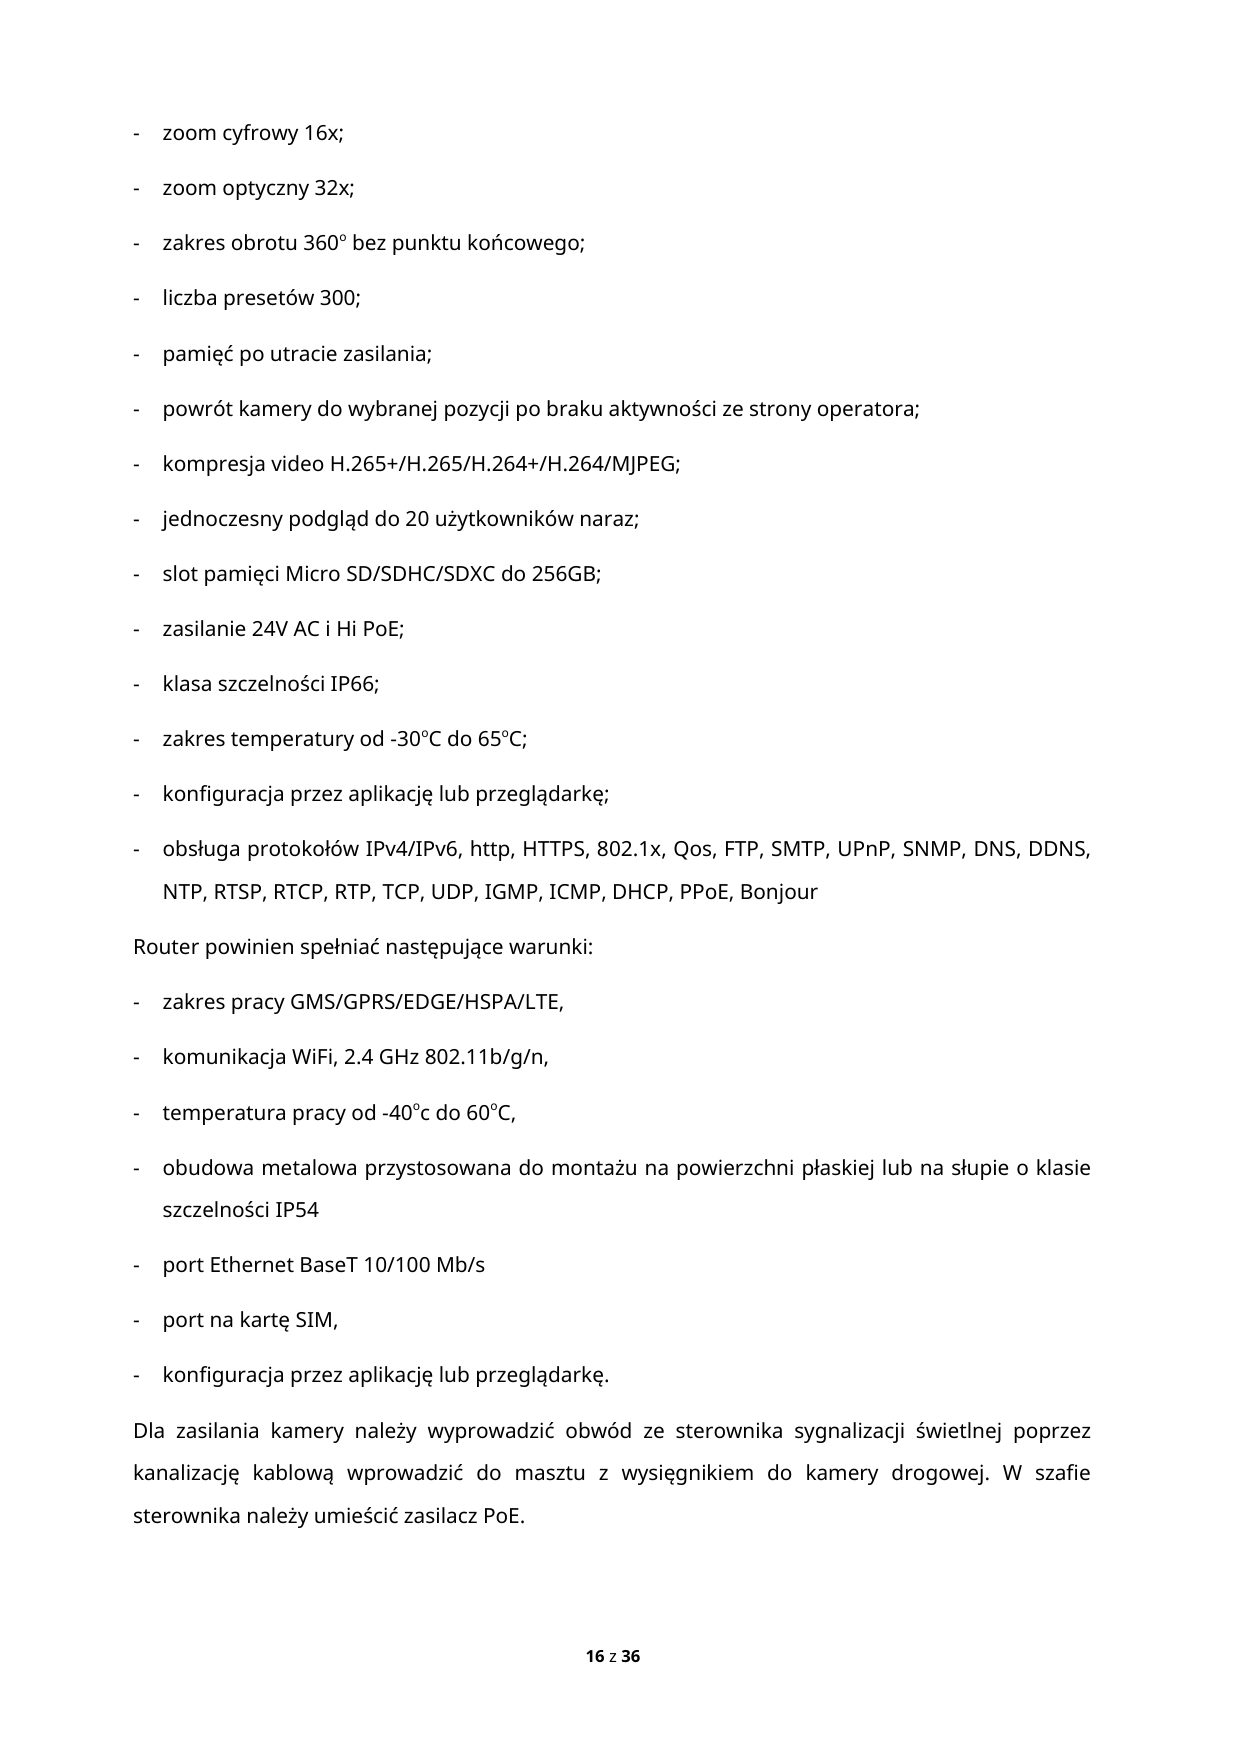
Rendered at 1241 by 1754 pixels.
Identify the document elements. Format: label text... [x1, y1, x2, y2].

text - port Ethernet BaseT 10/100 Mb/s [133, 1250, 1093, 1279]
text - temperatura pracy od -40oc do 60oC, [133, 1098, 1093, 1126]
text Router powinien spełniać następujące warunki: [133, 932, 1093, 961]
text - klasa szczelności IP66; [133, 669, 1093, 698]
text - port na kartę SIM, [133, 1306, 1093, 1334]
text - komunikacja WiFi, 2.4 GHz 802.11b/g/n, [133, 1042, 1093, 1071]
text - zakres obrotu 360o bez punktu końcowego; [133, 228, 1093, 257]
text - zoom optyczny 32x; [133, 173, 1093, 202]
text - jednoczesny podgląd do 20 użytkowników naraz; [133, 504, 1093, 532]
text - kompresja video H.265+/H.265/H.264+/H.264/MJPEG; [133, 449, 1093, 477]
text - zakres temperatury od -30oC do 65oC; [133, 724, 1093, 753]
text - pamięć po utracie zasilania; [133, 339, 1093, 367]
text - zoom cyfrowy 16x; [133, 118, 1093, 147]
text - powrót kamery do wybranej pozycji po braku aktywności ze strony operatora; [133, 394, 1093, 422]
text Dla zasilania kamery należy wyprowadzić obwód ze sterownika sygnalizacji świetlnej poprzez kanalizację kablową wprowadzić do masztu z wysięgnikiem do kamery drogowej. W szafie sterownika należy umieścić zasilacz PoE. [133, 1416, 1093, 1529]
text - zakres pracy GMS/GPRS/EDGE/HSPA/LTE, [133, 987, 1093, 1016]
text - konfiguracja przez aplikację lub przeglądarkę; [133, 779, 1093, 808]
text - slot pamięci Micro SD/SDHC/SDXC do 256GB; [133, 559, 1093, 587]
text - obsługa protokołów IPv4/IPv6, http, HTTPS, 802.1x, Qos, FTP, SMTP, UPnP, SNMP, DNS, DDNS, NTP, RTSP, RTCP, RTP, TCP, UDP, IGMP, ICMP, DHCP, PPoE, Bonjour [133, 834, 1093, 906]
text - liczba presetów 300; [133, 283, 1093, 312]
text - konfiguracja przez aplikację lub przeglądarkę. [133, 1361, 1093, 1389]
text - zasilanie 24V AC i Hi PoE; [133, 614, 1093, 643]
text - obudowa metalowa przystosowana do montażu na powierzchni płaskiej lub na słupie o klasie szczelności IP54 [133, 1153, 1093, 1224]
